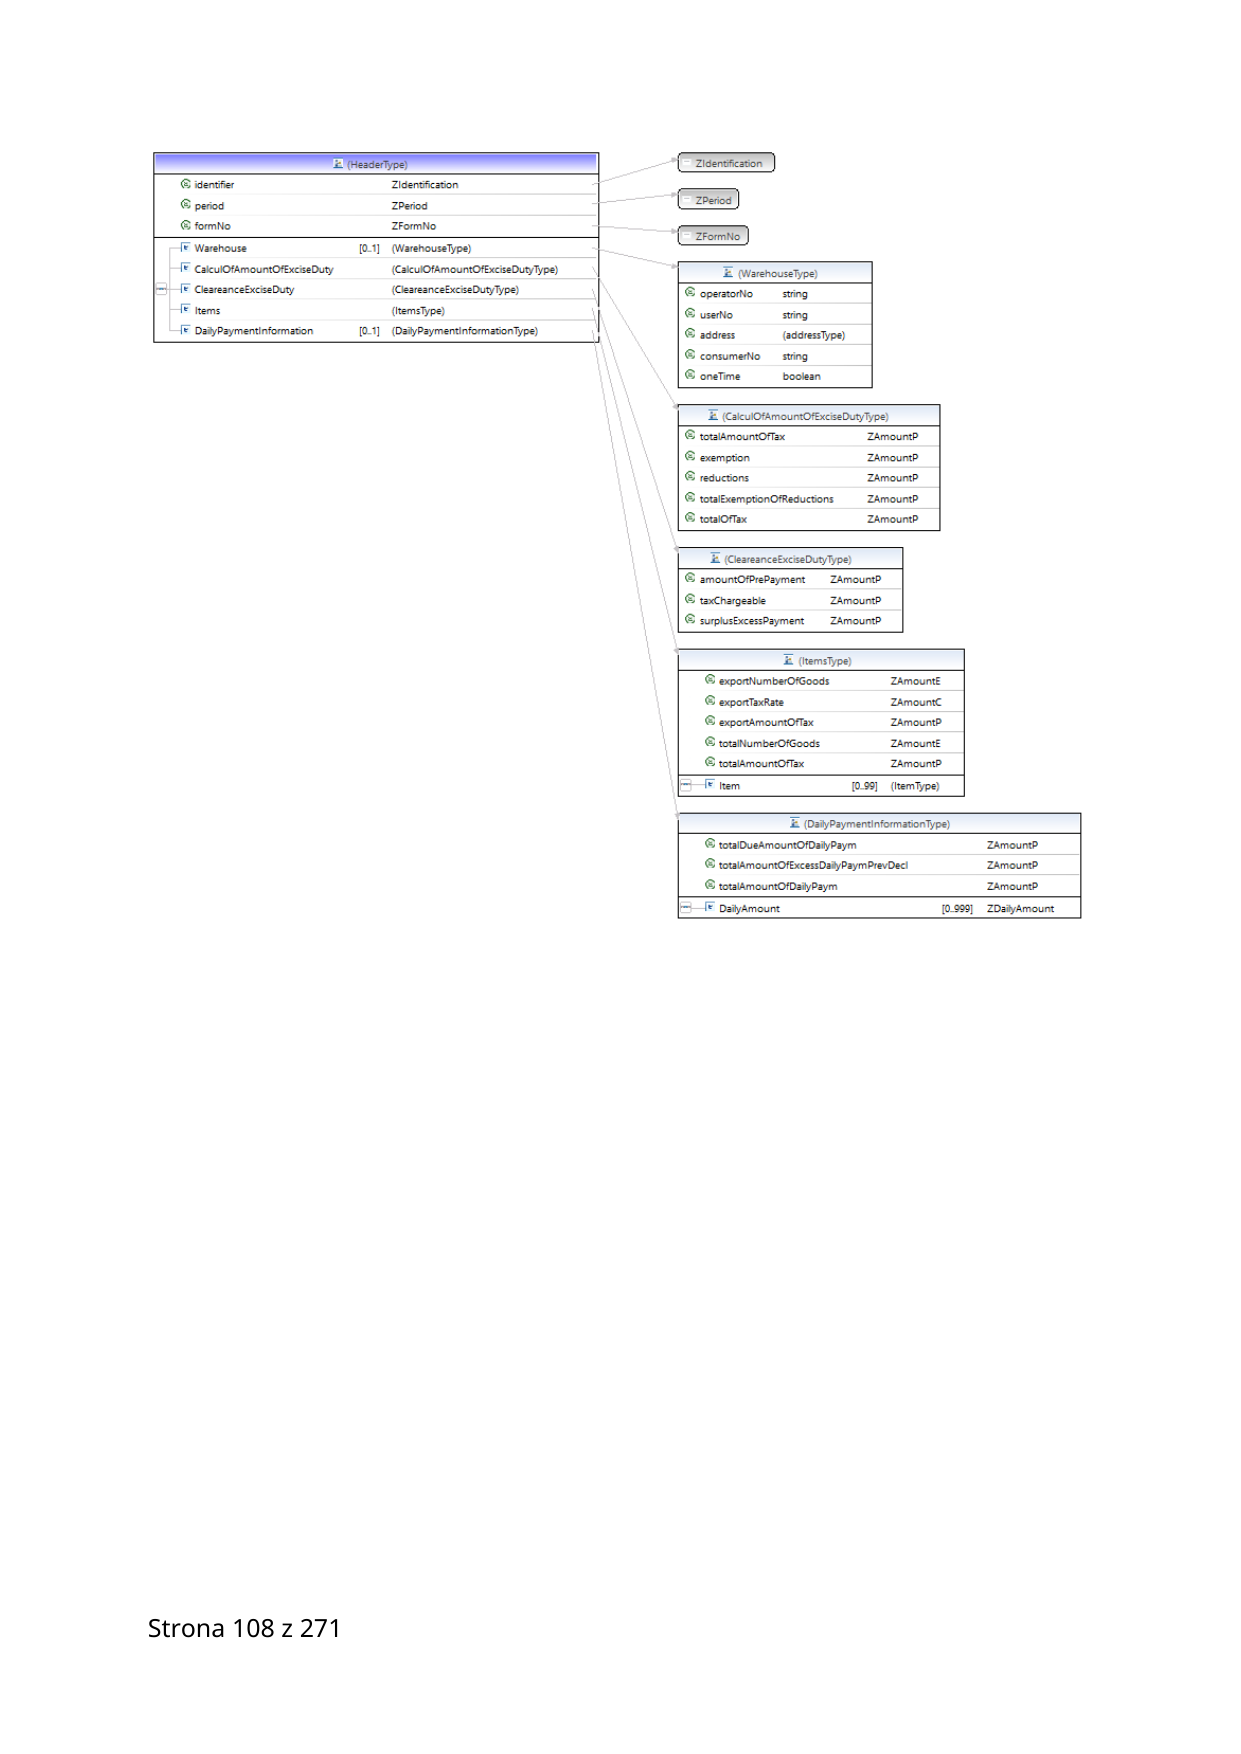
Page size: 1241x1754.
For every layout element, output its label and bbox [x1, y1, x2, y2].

picture [147, 147, 1092, 927]
